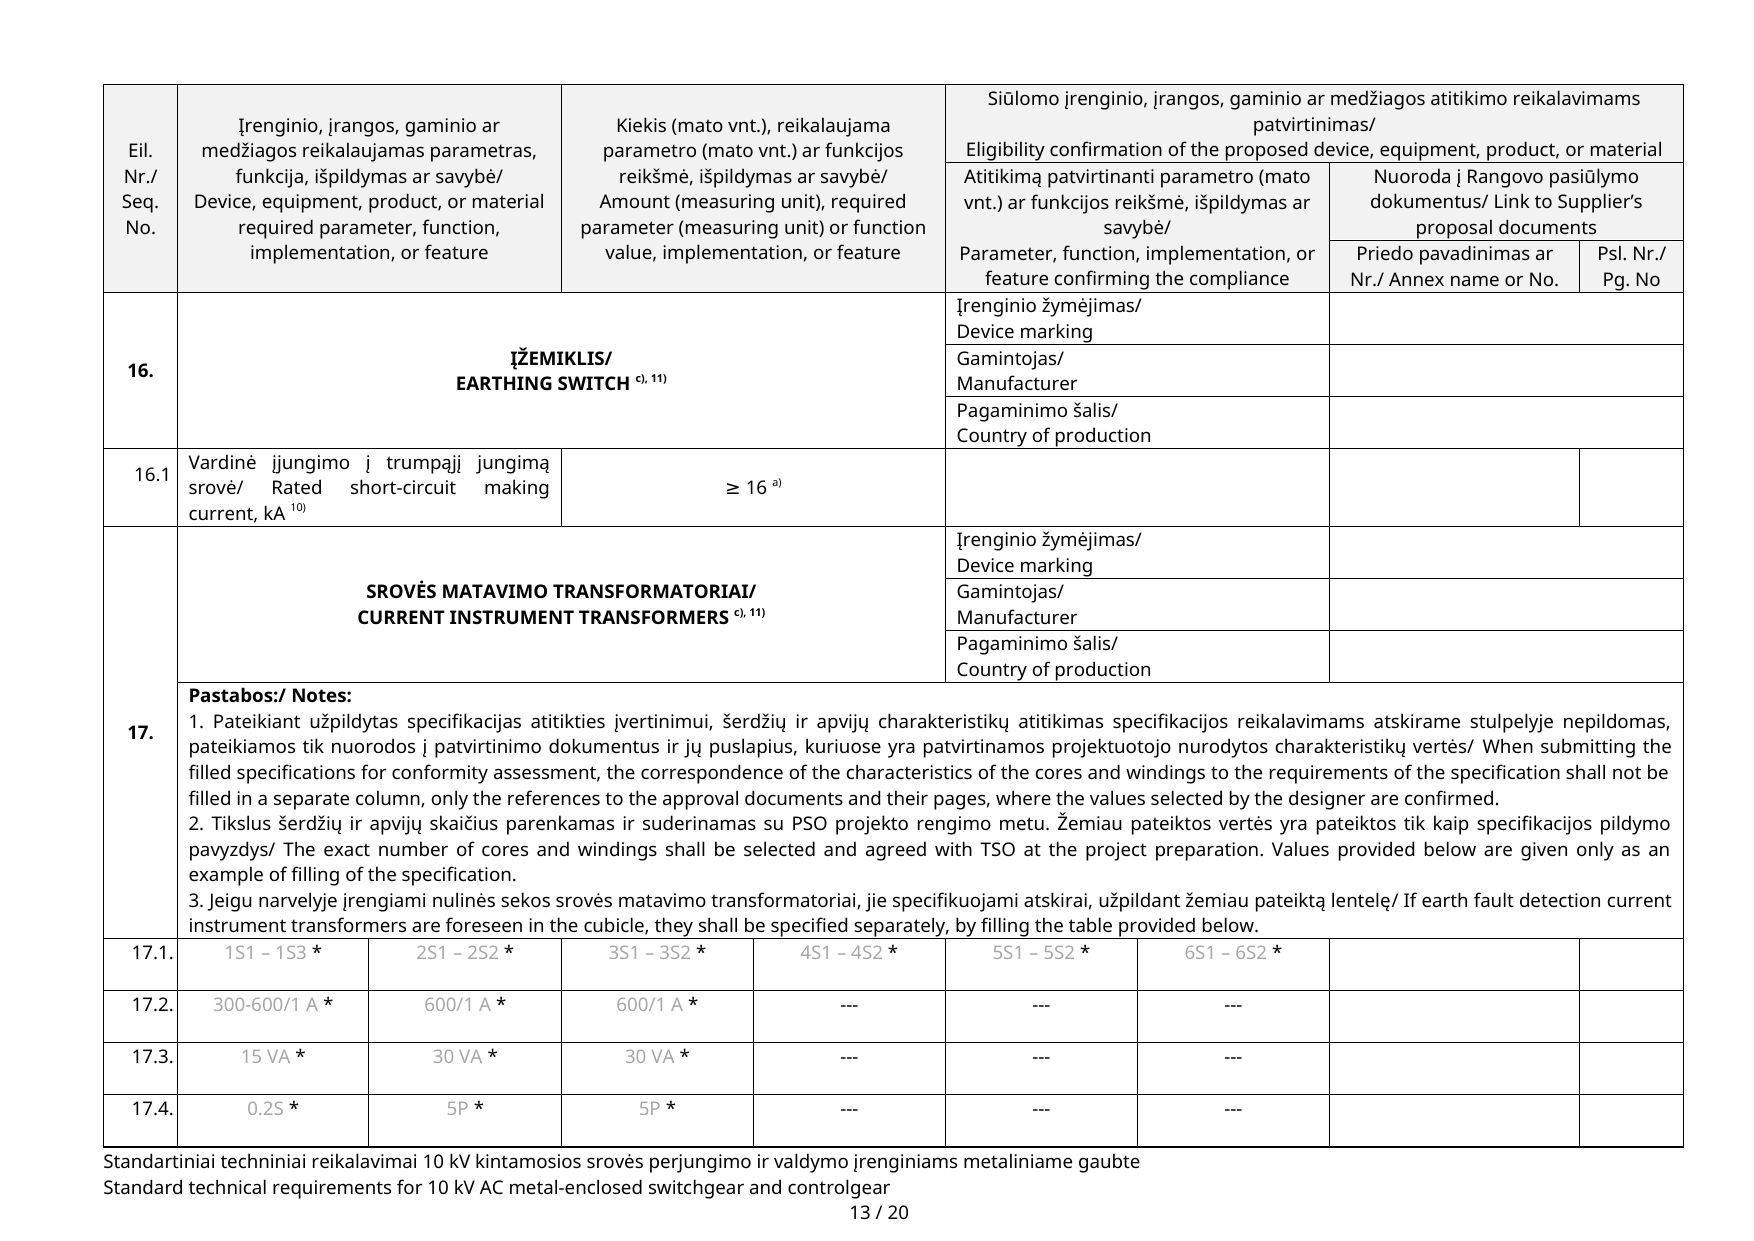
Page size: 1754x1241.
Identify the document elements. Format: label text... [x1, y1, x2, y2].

table_cell --- [1138, 1095, 1329, 1146]
table_cell [1330, 397, 1683, 448]
table_header Eil. Nr./ Seq. No. [104, 85, 177, 292]
table_cell 3S1 – 3S2 * [562, 939, 753, 990]
table_cell [1580, 1095, 1683, 1146]
table_cell [1330, 293, 1683, 344]
table_cell --- [754, 1043, 945, 1094]
table_cell Įrenginio žymėjimas/ Device marking [946, 293, 1329, 344]
table_cell --- [754, 1095, 945, 1146]
table_cell [104, 449, 177, 526]
table_cell 5P * [562, 1095, 753, 1146]
table_cell 600/1 A * [562, 991, 753, 1042]
table_cell 16. [104, 293, 177, 448]
table_cell ĮŽEMIKLIS/ EARTHING SWITCH c), 11) [178, 293, 945, 448]
table_cell 17. [104, 527, 177, 938]
table_cell [1330, 1043, 1579, 1094]
table_cell [104, 1095, 177, 1146]
table_cell Gamintojas/ Manufacturer [946, 345, 1329, 396]
table_cell [1330, 449, 1579, 526]
table_cell [1330, 1095, 1579, 1146]
table_header Kiekis (mato vnt.), reikalaujama parametro (mato vnt.) ar funkcijos reikšmė, išpildymas ar savybė/ Amount (measuring unit), required parameter (measuring unit) or function value, implementation, or feature [562, 85, 945, 292]
table_cell Pagaminimo šalis/ Country of production [946, 631, 1329, 682]
table_cell Atitikimą patvirtinanti parametro (mato vnt.) ar funkcijos reikšmė, išpildymas ar savybė/ Parameter, function, implementation, or feature confirming the compliance [946, 163, 1329, 292]
table_cell [1330, 345, 1683, 396]
table_cell --- [754, 991, 945, 1042]
table_cell 5S1 – 5S2 * [946, 939, 1137, 990]
table_cell Nuoroda į Rangovo pasiūlymo dokumentus/ Link to Supplier’s proposal documents [1330, 163, 1683, 239]
table_cell [104, 991, 177, 1042]
table_cell [104, 1043, 177, 1094]
table_cell ≥ 16 a) [562, 449, 945, 526]
table_cell 1S1 – 1S3 * [178, 939, 368, 990]
table_cell [104, 939, 177, 990]
table_cell [1330, 631, 1683, 682]
table_cell --- [946, 991, 1137, 1042]
table_cell 5P * [369, 1095, 561, 1146]
table_cell 300-600/1 A * [178, 991, 368, 1042]
table_cell SROVĖS MATAVIMO TRANSFORMATORIAI/ CURRENT INSTRUMENT TRANSFORMERS c), 11) [178, 527, 945, 682]
table_cell 4S1 – 4S2 * [754, 939, 945, 990]
table_cell Priedo pavadinimas ar Nr./ Annex name or No. [1330, 241, 1579, 292]
table_cell Vardinė įjungimo į trumpąjį jungimą srovė/ Rated short-circuit making current, kA 10) [178, 449, 561, 526]
table_cell Psl. Nr./ Pg. No [1580, 241, 1683, 292]
table_cell --- [946, 1043, 1137, 1094]
table_cell 0.2S * [178, 1095, 368, 1146]
table_cell Gamintojas/ Manufacturer [946, 579, 1329, 630]
table_cell --- [1138, 1043, 1329, 1094]
table_cell 600/1 A * [369, 991, 561, 1042]
table_cell Pastabos:/ Notes: 1. Pateikiant užpildytas specifikacijas atitikties įvertinimui, šerdžių ir apvijų charakteristikų atitikimas specifikacijos reikalavimams atskirame stulpelyje nepildomas, pateikiamos tik nuorodos į patvirtinimo dokumentus ir jų puslapius, kuriuose yra patvirtinamos projektuotojo nurodytos charakteristikų vertės/ When submitting the filled specifications for conformity assessment, the correspondence of the characteristics of the cores and windings to the requirements of the specification shall not be filled in a separate column, only the references to the approval documents and their pages, where the values selected by the designer are confirmed. 2. Tikslus šerdžių ir apvijų skaičius parenkamas ir suderinamas su PSO projekto rengimo metu. Žemiau pateiktos vertės yra pateiktos tik kaip specifikacijos pildymo pavyzdys/ The exact number of cores and windings shall be selected and agreed with TSO at the project preparation. Values provided below are given only as an example of filling of the specification. 3. Jeigu narvelyje įrengiami nulinės sekos srovės matavimo transformatoriai, jie specifikuojami atskirai, užpildant žemiau pateiktą lentelę/ If earth fault detection current instrument transformers are foreseen in the cubicle, they shall be specified separately, by filling the table provided below. [178, 683, 1683, 938]
table_cell 2S1 – 2S2 * [369, 939, 561, 990]
table_cell [1330, 579, 1683, 630]
table_cell [946, 449, 1329, 526]
table_cell --- [946, 1095, 1137, 1146]
table_cell 30 VA * [369, 1043, 561, 1094]
table_cell 6S1 – 6S2 * [1138, 939, 1329, 990]
table_cell [1580, 1043, 1683, 1094]
table_header Įrenginio, įrangos, gaminio ar medžiagos reikalaujamas parametras, funkcija, išpildymas ar savybė/ Device, equipment, product, or material required parameter, function, implementation, or feature [178, 85, 561, 292]
table_header Siūlomo įrenginio, įrangos, gaminio ar medžiagos atitikimo reikalavimams patvirtinimas/ Eligibility confirmation of the proposed device, equipment, product, or material [946, 85, 1683, 162]
table_cell --- [1138, 991, 1329, 1042]
table_cell Įrenginio žymėjimas/ Device marking [946, 527, 1329, 578]
table_cell [1580, 991, 1683, 1042]
table_cell [1580, 449, 1683, 526]
table_cell [1330, 527, 1683, 578]
table_cell 15 VA * [178, 1043, 368, 1094]
table_cell [1580, 939, 1683, 990]
table_cell [1330, 939, 1579, 990]
table_cell [1330, 991, 1579, 1042]
table_cell Pagaminimo šalis/ Country of production [946, 397, 1329, 448]
table_cell 30 VA * [562, 1043, 753, 1094]
